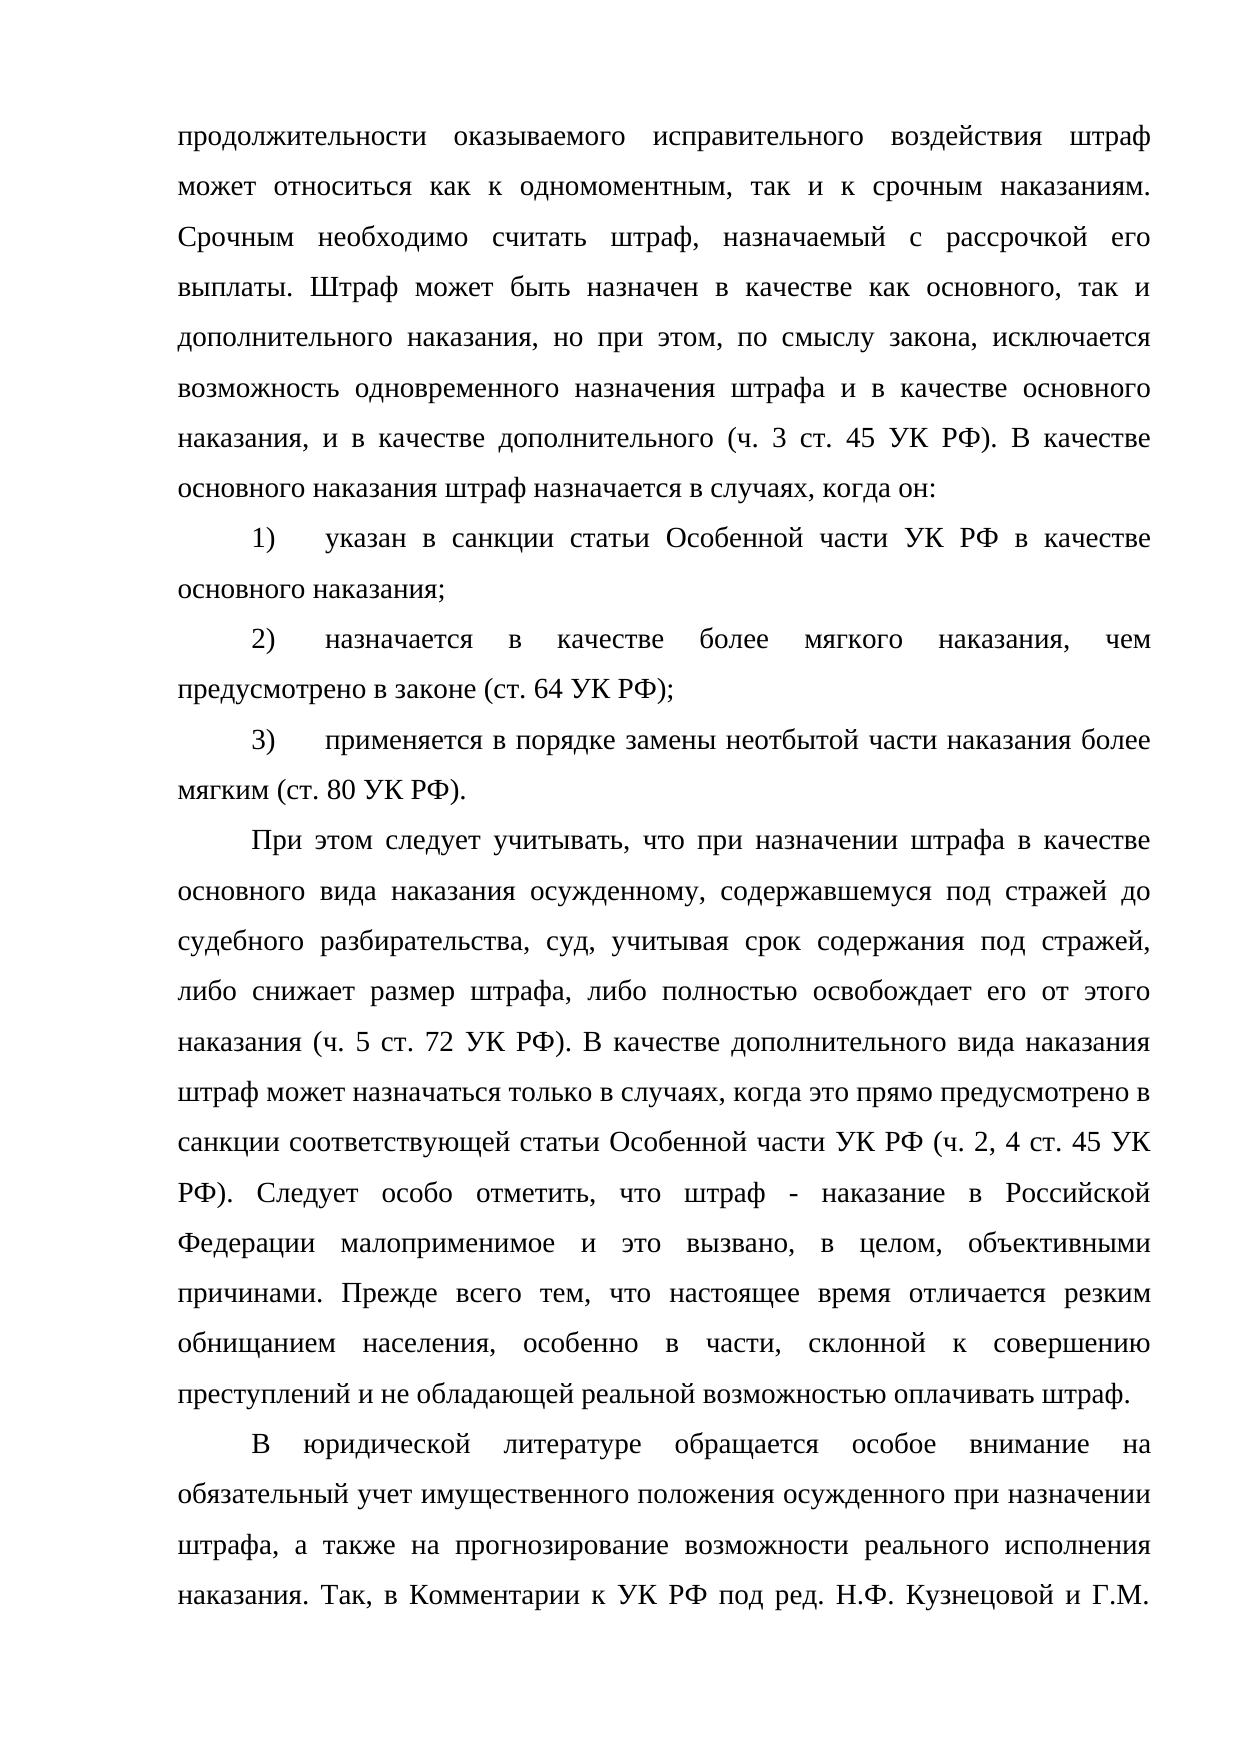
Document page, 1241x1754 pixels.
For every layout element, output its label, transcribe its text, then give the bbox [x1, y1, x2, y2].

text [177, 1426, 1152, 1611]
list указан в санкции статьи Особенной части УК РФ в качестве основного наказания; [177, 521, 1152, 604]
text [177, 118, 1152, 504]
text При этом следует учитывать, что при назначении штрафа в качестве основного вида наказания осужденному, содержавшемуся под стражей до судебного разбирательства, суд, учитывая срок содержания под стражей, либо снижает размер штрафа, либо полностью освобождает его от этого наказания (ч. 5 ст. 72 УК РФ). В качестве дополнительного вида наказания штраф может назначаться только в случаях, когда это прямо предусмотрено в санкции соответствующей статьи Особенной части УК РФ (ч. 2, 4 ст. 45 УК РФ). Следует особо отметить, что штраф - наказание в Российской Федерации малоприменимое и это вызвано, в целом, объективными причинами. Прежде всего тем, что настоящее время отличается резким обнищанием населения, особенно в части, склонной к совершению преступлений и не обладающей реальной возможностью оплачивать штраф. [177, 822, 1152, 1409]
list назначается в качестве более мягкого наказания, чем предусмотрено в законе (ст. 64 УК РФ); [177, 621, 1152, 705]
list применяется в порядке замены неотбытой части наказания более мягким (ст. 80 УК РФ). [177, 722, 1152, 806]
